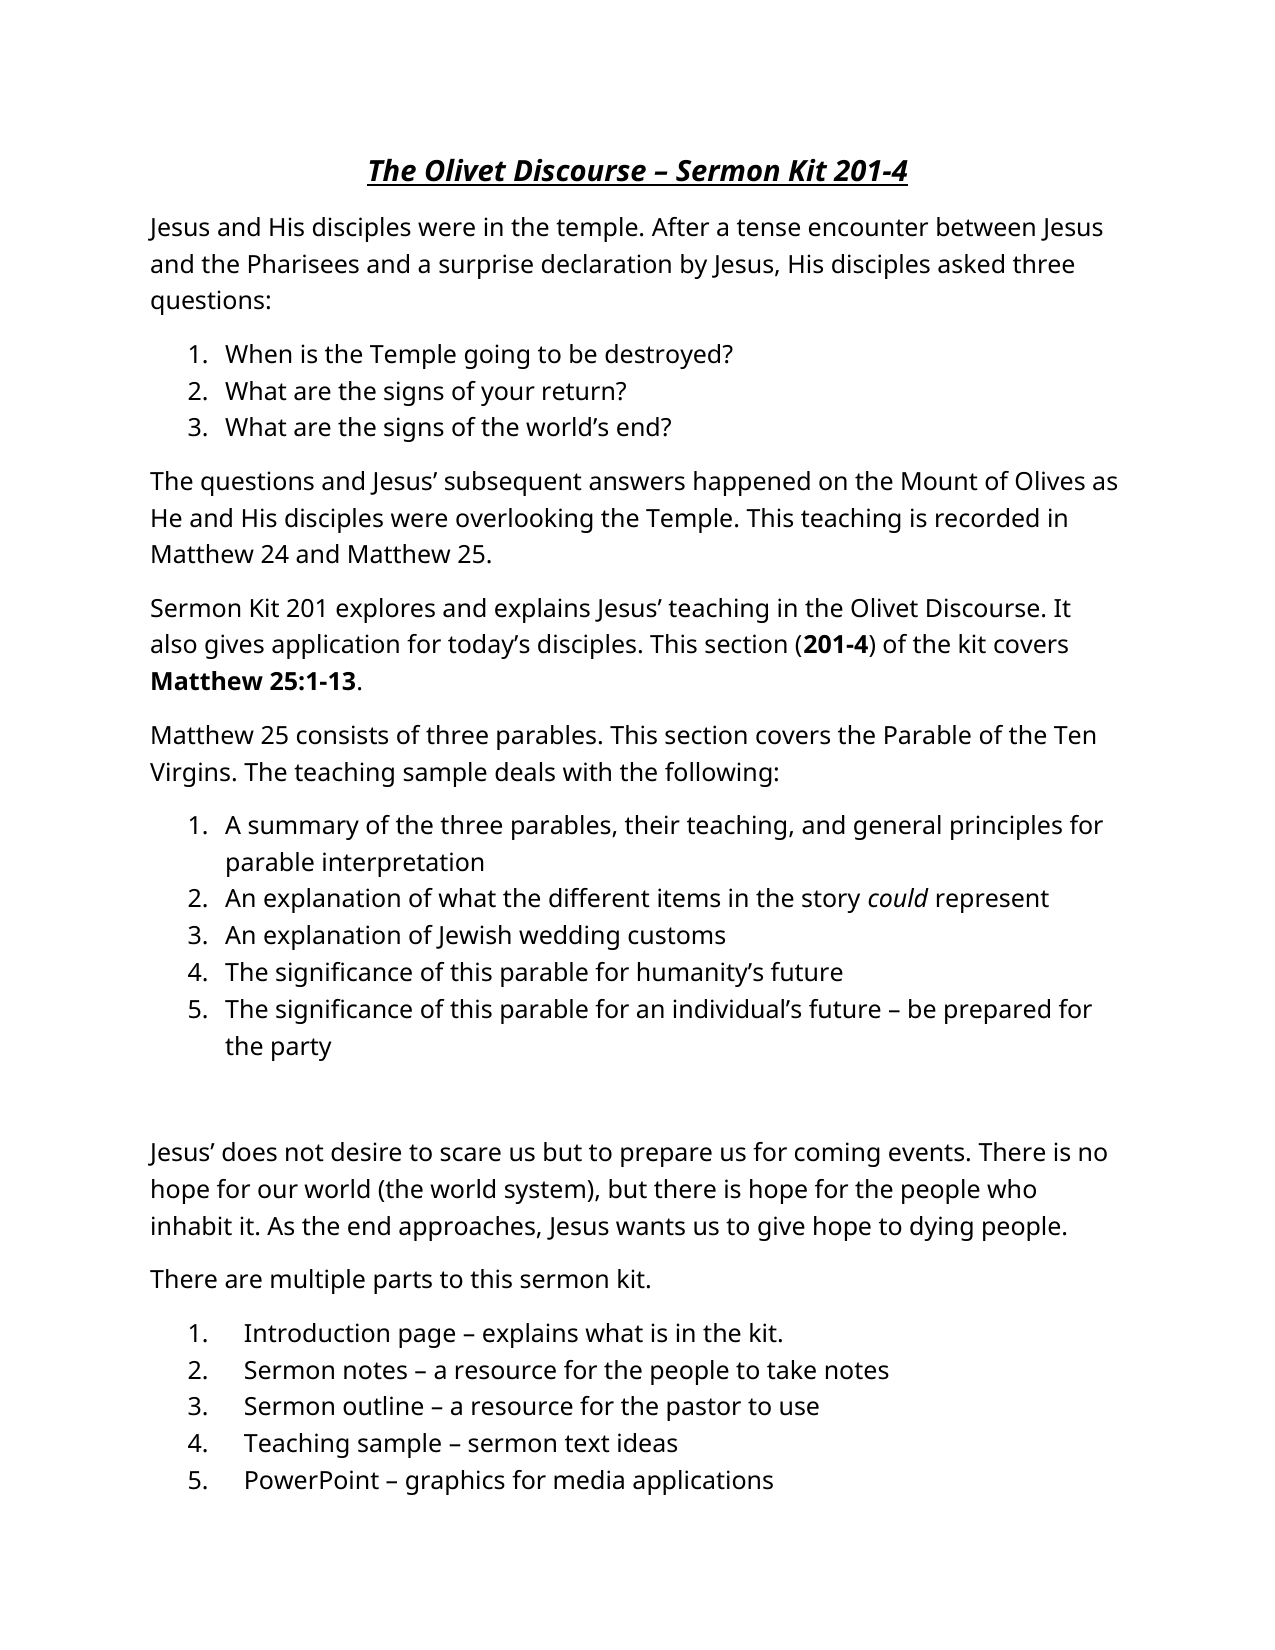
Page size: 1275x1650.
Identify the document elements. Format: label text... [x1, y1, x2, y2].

list Teaching sample – sermon text ideas [187, 1426, 1125, 1460]
text Matthew 25 consists of three parables. This section covers the Parable of the Ten Virgins. The teaching sample deals with the following: [150, 717, 1125, 788]
list Sermon notes – a resource for the people to take notes [187, 1352, 1125, 1386]
list The significance of this parable for humanity’s future [187, 955, 1125, 989]
list An explanation of Jewish wedding customs [187, 918, 1125, 952]
text Sermon Kit 201 explores and explains Jesus’ teaching in the Olivet Discourse. It also gives application for today’s disciples. This section (201-4) of the kit covers Matthew 25:1-13. [150, 590, 1125, 698]
list The significance of this parable for an individual’s future – be prepared for the party [187, 991, 1125, 1062]
list When is the Temple going to be destroyed? [187, 336, 1125, 371]
text Jesus and His disciples were in the temple. After a tense encounter between Jesus and the Pharisees and a surprise declaration by Jesus, His disciples asked three questions: [150, 209, 1125, 317]
text The questions and Jesus’ subsequent answers happened on the Mount of Olives as He and His disciples were overlooking the Temple. This teaching is recorded in Matthew 24 and Matthew 25. [150, 463, 1125, 571]
text Jesus’ does not desire to scare us but to prepare us for coming events. There is no hope for our world (the world system), but there is hope for the people who inhabit it. As the end approaches, Jesus wants us to give hope to dying people. [150, 1135, 1125, 1243]
list What are the signs of your return? [187, 373, 1125, 407]
list Sermon outline – a resource for the pastor to use [187, 1389, 1125, 1423]
list An explanation of what the different items in the story could represent [187, 881, 1125, 915]
text The Olivet Discourse – Sermon Kit 201-4 [150, 150, 1125, 190]
list PowerPoint – graphics for media applications [187, 1463, 1125, 1497]
list A summary of the three parables, their teaching, and general principles for parable interpretation [187, 808, 1125, 878]
list What are the signs of the world’s end? [187, 410, 1125, 444]
text There are multiple parts to this sermon kit. [150, 1262, 1125, 1296]
list Introduction page – explains what is in the kit. [187, 1316, 1125, 1349]
